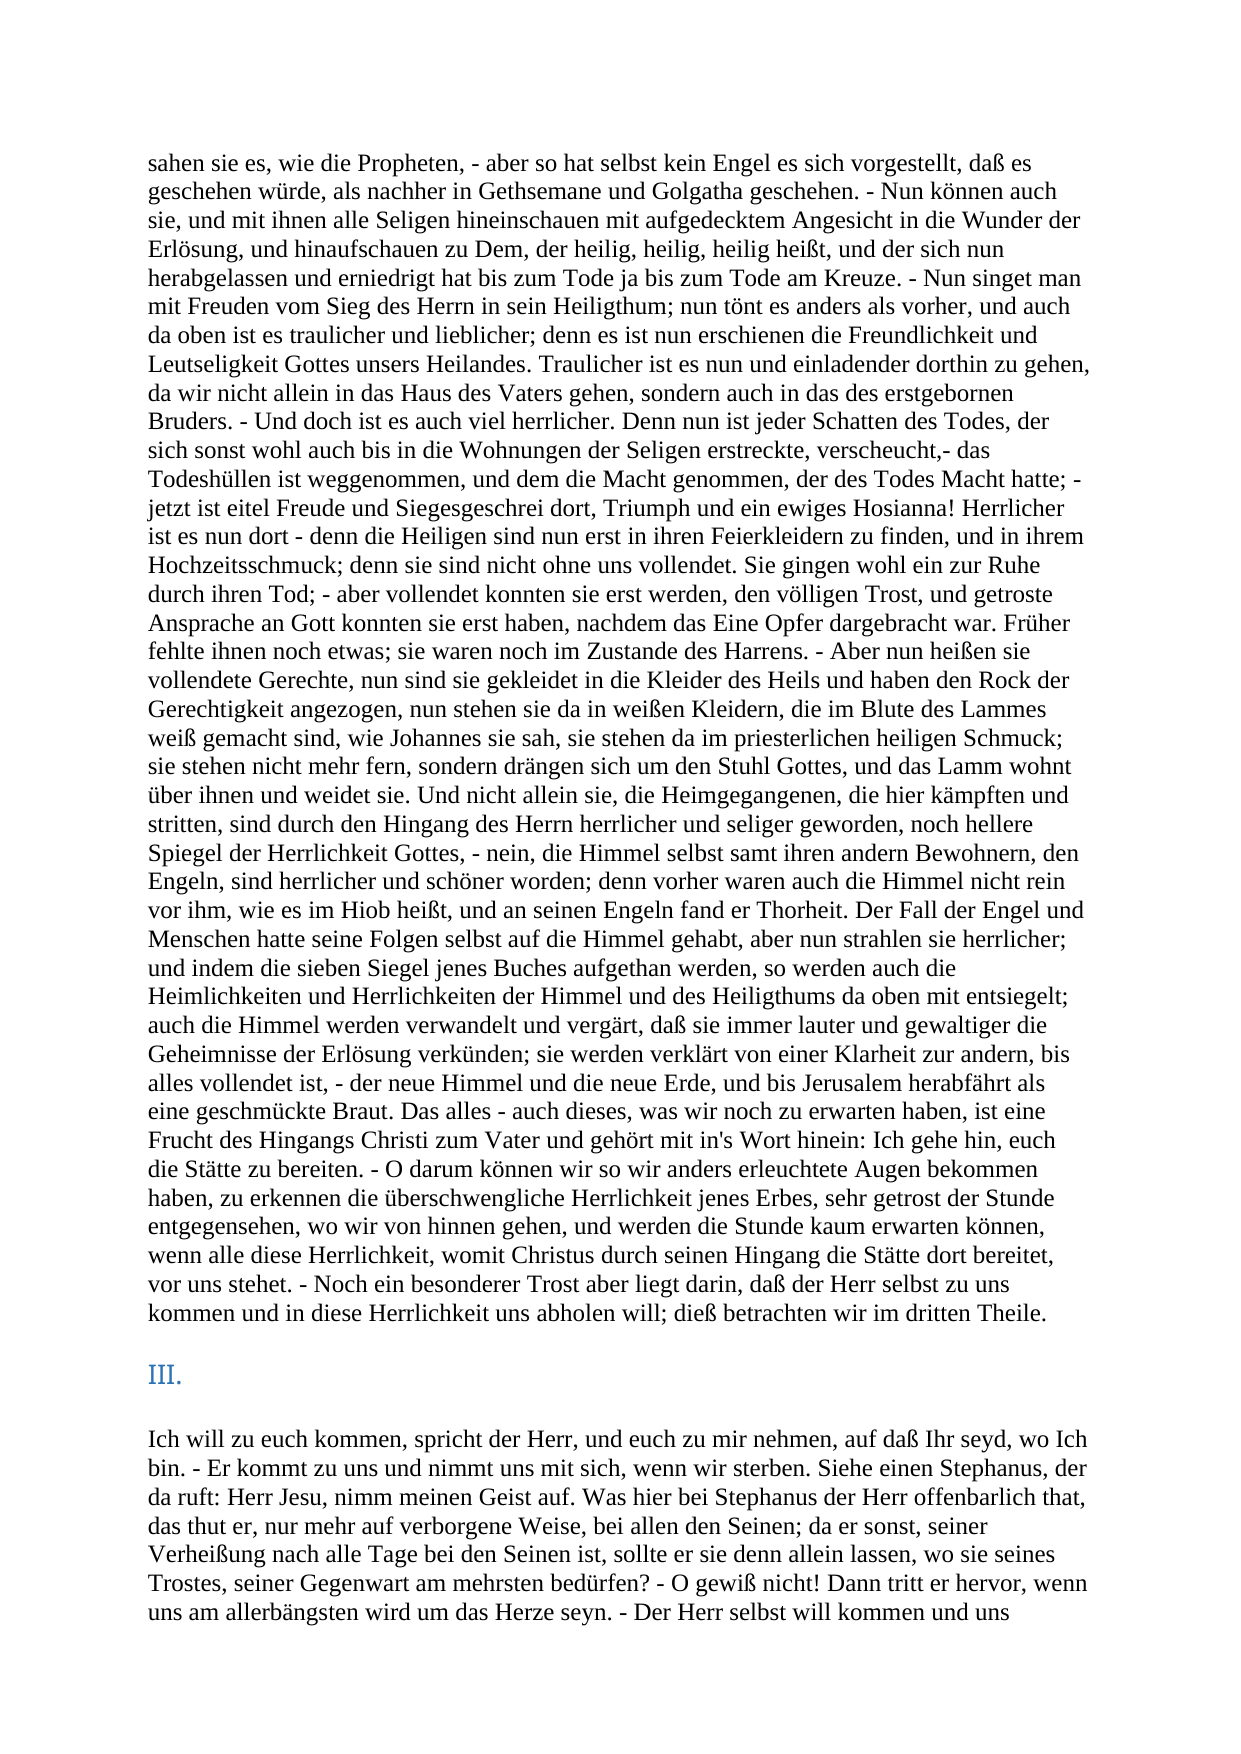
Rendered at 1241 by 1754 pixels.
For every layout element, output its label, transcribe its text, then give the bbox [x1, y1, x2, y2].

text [148, 1482, 1093, 1626]
subtitle III. [148, 1413, 1093, 1450]
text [148, 148, 1093, 1384]
